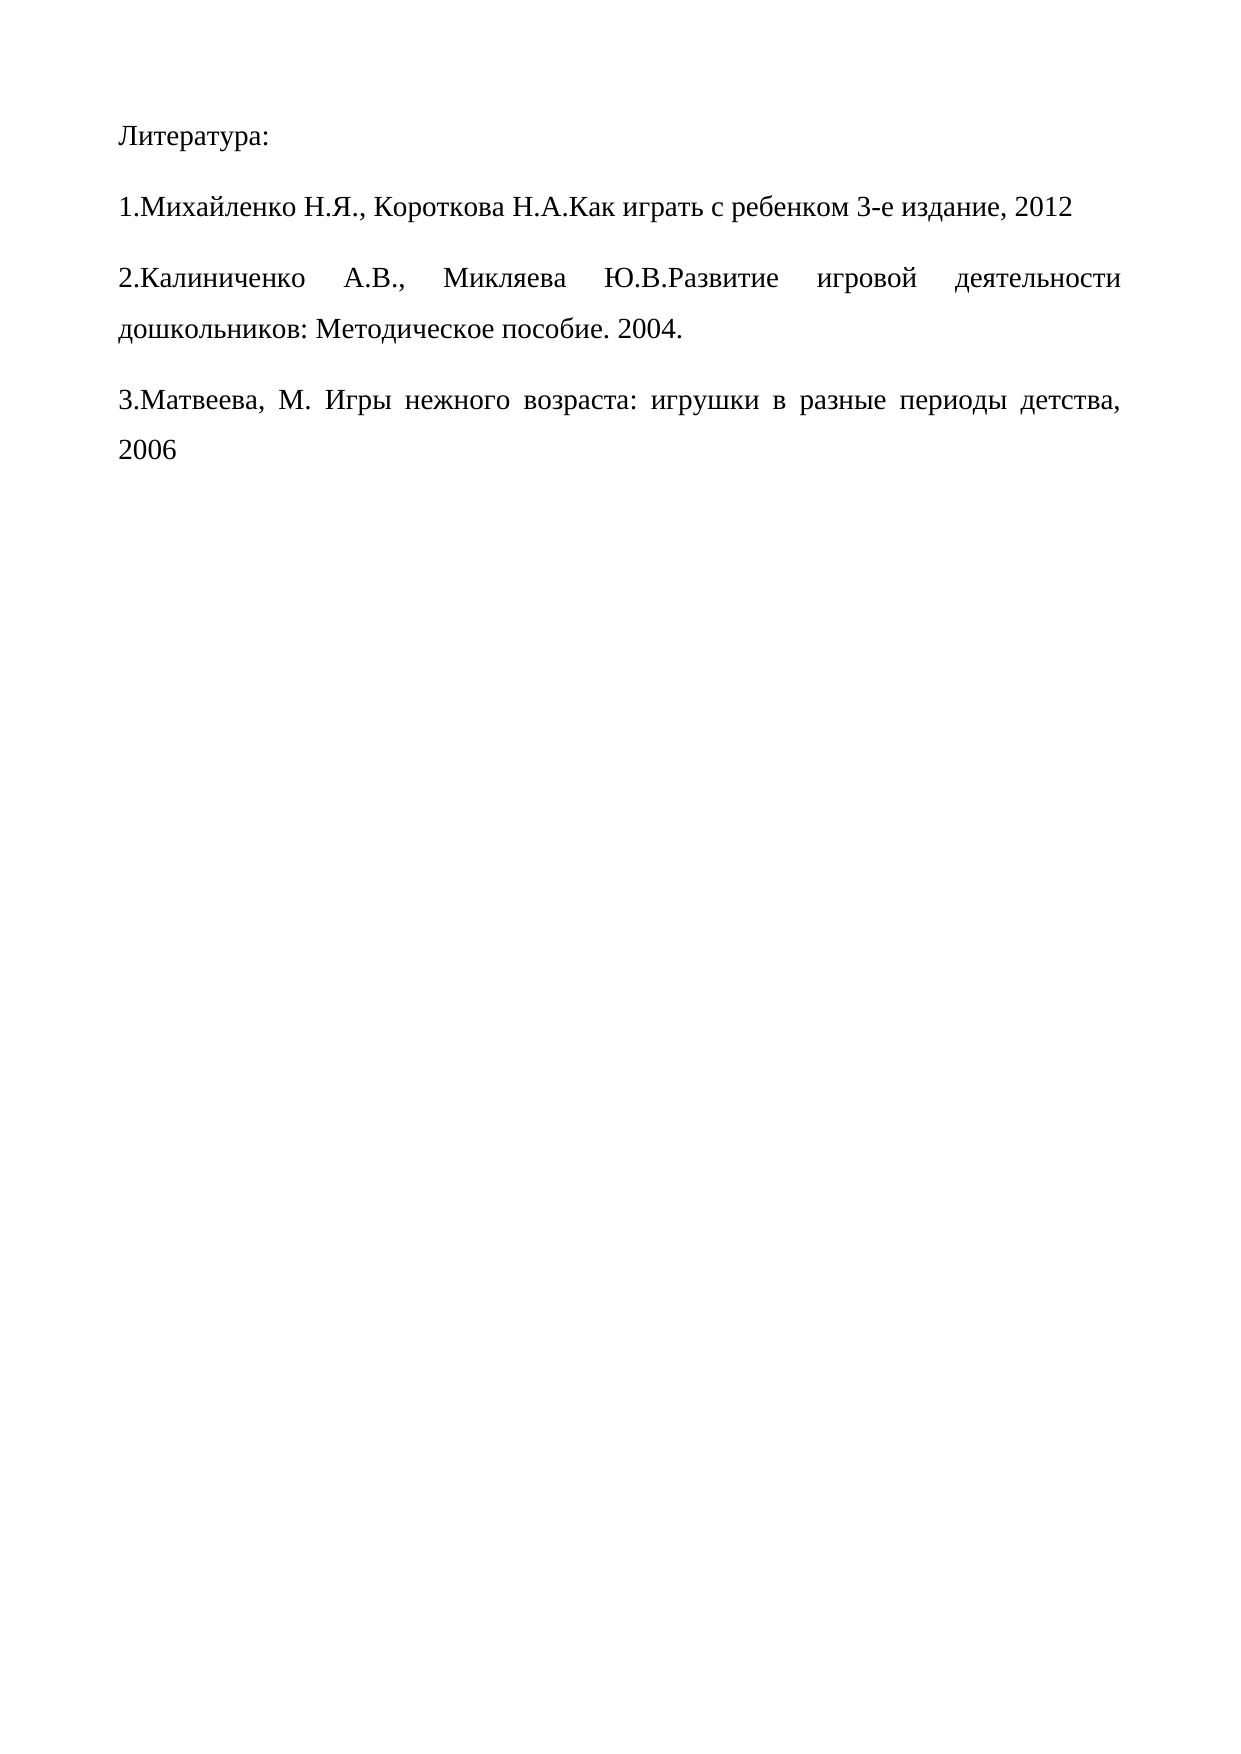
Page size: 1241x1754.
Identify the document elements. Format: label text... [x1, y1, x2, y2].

text 2.Калиниченко А.В., Микляева Ю.В.Развитие игровой деятельности дошкольников: Методическое пособие. 2004. [118, 260, 1122, 344]
text 3.Матвеева, М. Игры нежного возраста: игрушки в разные периоды детства, 2006 [118, 382, 1122, 466]
text Литература: [118, 118, 1122, 152]
text 1.Михайленко Н.Я., Короткова Н.А.Как играть с ребенком 3-е издание, 2012 [118, 189, 1122, 223]
